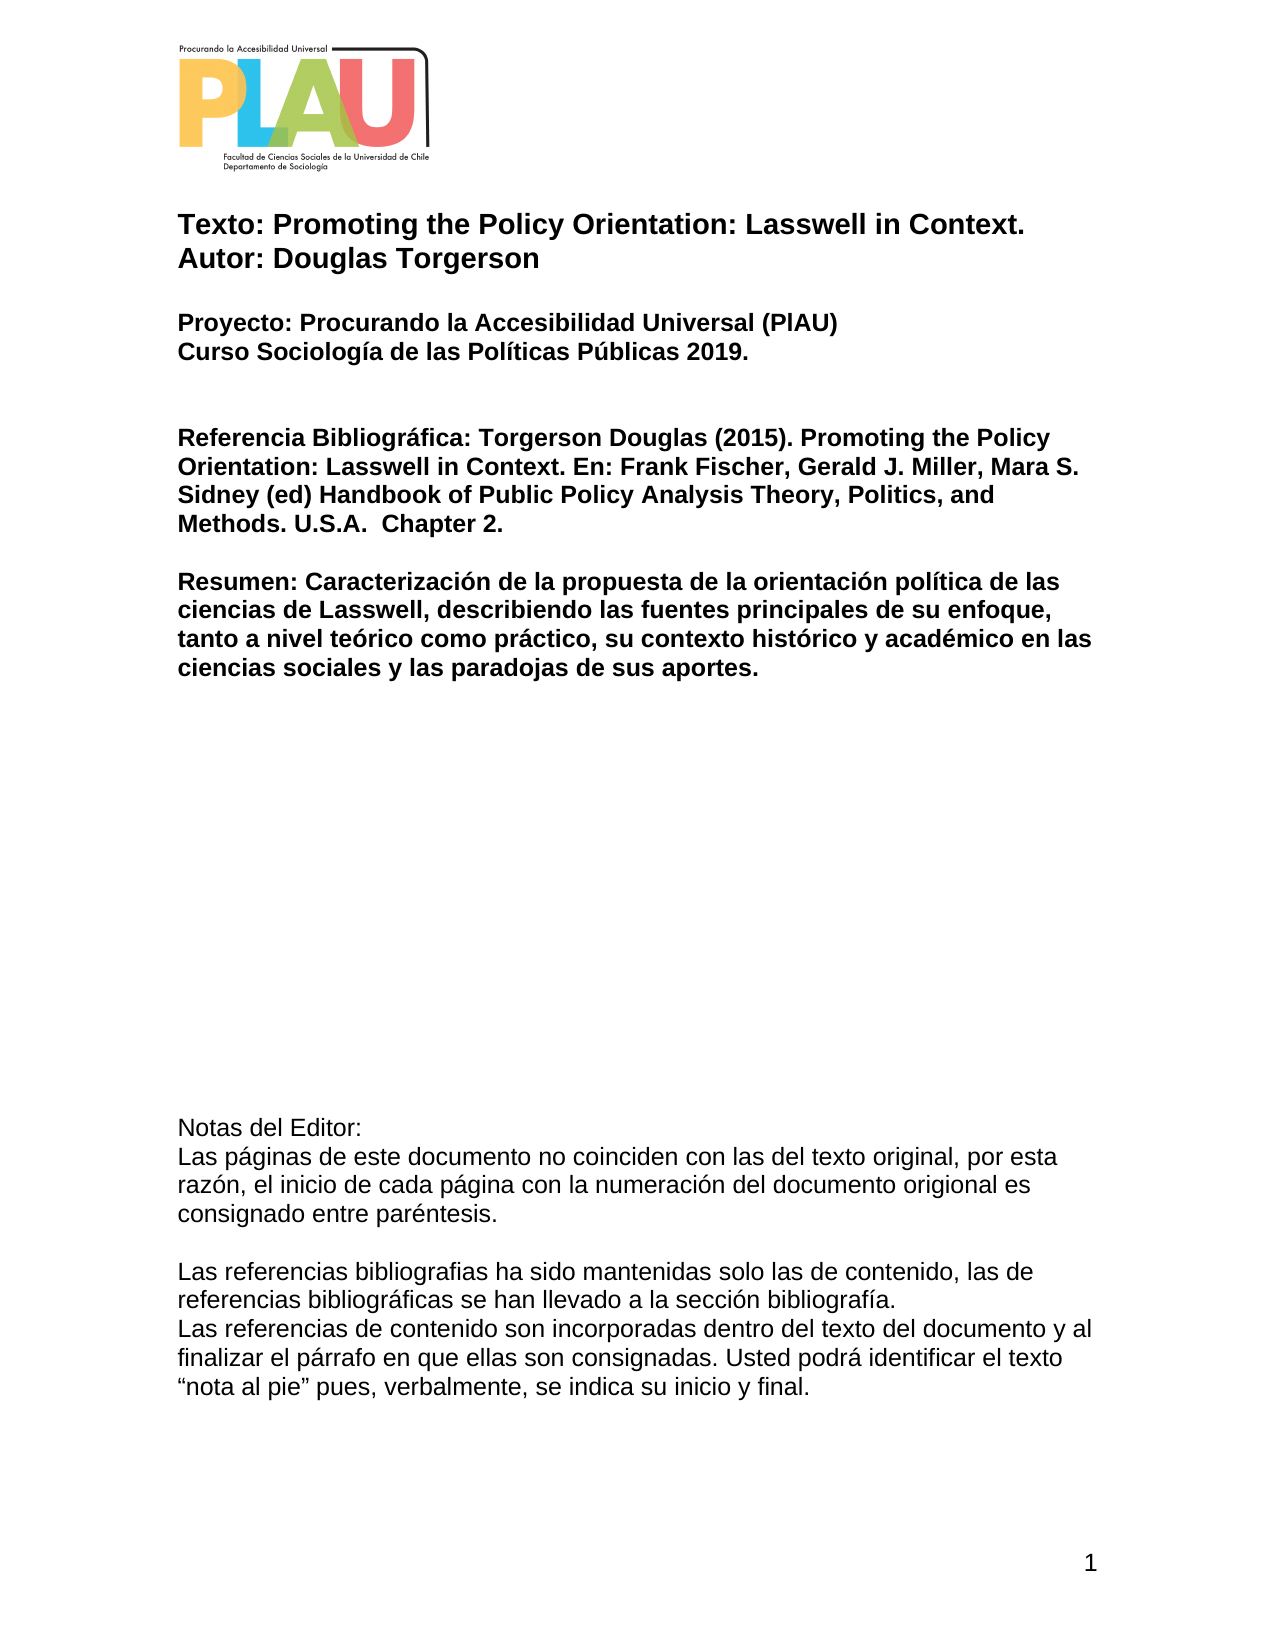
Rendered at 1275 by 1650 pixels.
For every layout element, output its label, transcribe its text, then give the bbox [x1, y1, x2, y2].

subtitle Autor: Douglas Torgerson [177, 241, 1098, 274]
picture [177, 42, 431, 173]
subtitle Curso Sociología de las Políticas Públicas 2019. [177, 337, 1098, 365]
subtitle Las referencias bibliografias ha sido mantenidas solo las de contenido, las de referencias bibliográficas se han llevado a la sección bibliografía. [177, 1257, 1098, 1314]
subtitle Las referencias de contenido son incorporadas dentro del texto del documento y al finalizar el párrafo en que ellas son consignadas. Usted podrá identificar el texto “nota al pie” pues, verbalmente, se indica su inicio y final. [177, 1314, 1098, 1400]
subtitle Resumen: Caracterización de la propuesta de la orientación política de las ciencias de Lasswell, describiendo las fuentes principales de su enfoque, tanto a nivel teórico como práctico, su contexto histórico y académico en las ciencias sociales y las paradojas de sus aportes. [177, 567, 1098, 682]
subtitle Proyecto: Procurando la Accesibilidad Universal (PlAU) [177, 308, 1098, 337]
subtitle Referencia Bibliográfica: Torgerson Douglas (2015). Promoting the Policy Orientation: Lasswell in Context. En: Frank Fischer, Gerald J. Miller, Mara S. Sidney (ed) Handbook of Public Policy Analysis Theory, Politics, and Methods. U.S.A. Chapter 2. [177, 423, 1098, 538]
subtitle Notas del Editor: [177, 1113, 1098, 1142]
subtitle Texto: Promoting the Policy Orientation: Lasswell in Context. [177, 207, 1098, 241]
subtitle Las páginas de este documento no coinciden con las del texto original, por esta razón, el inicio de cada página con la numeración del documento origional es consignado entre paréntesis. [177, 1142, 1098, 1228]
